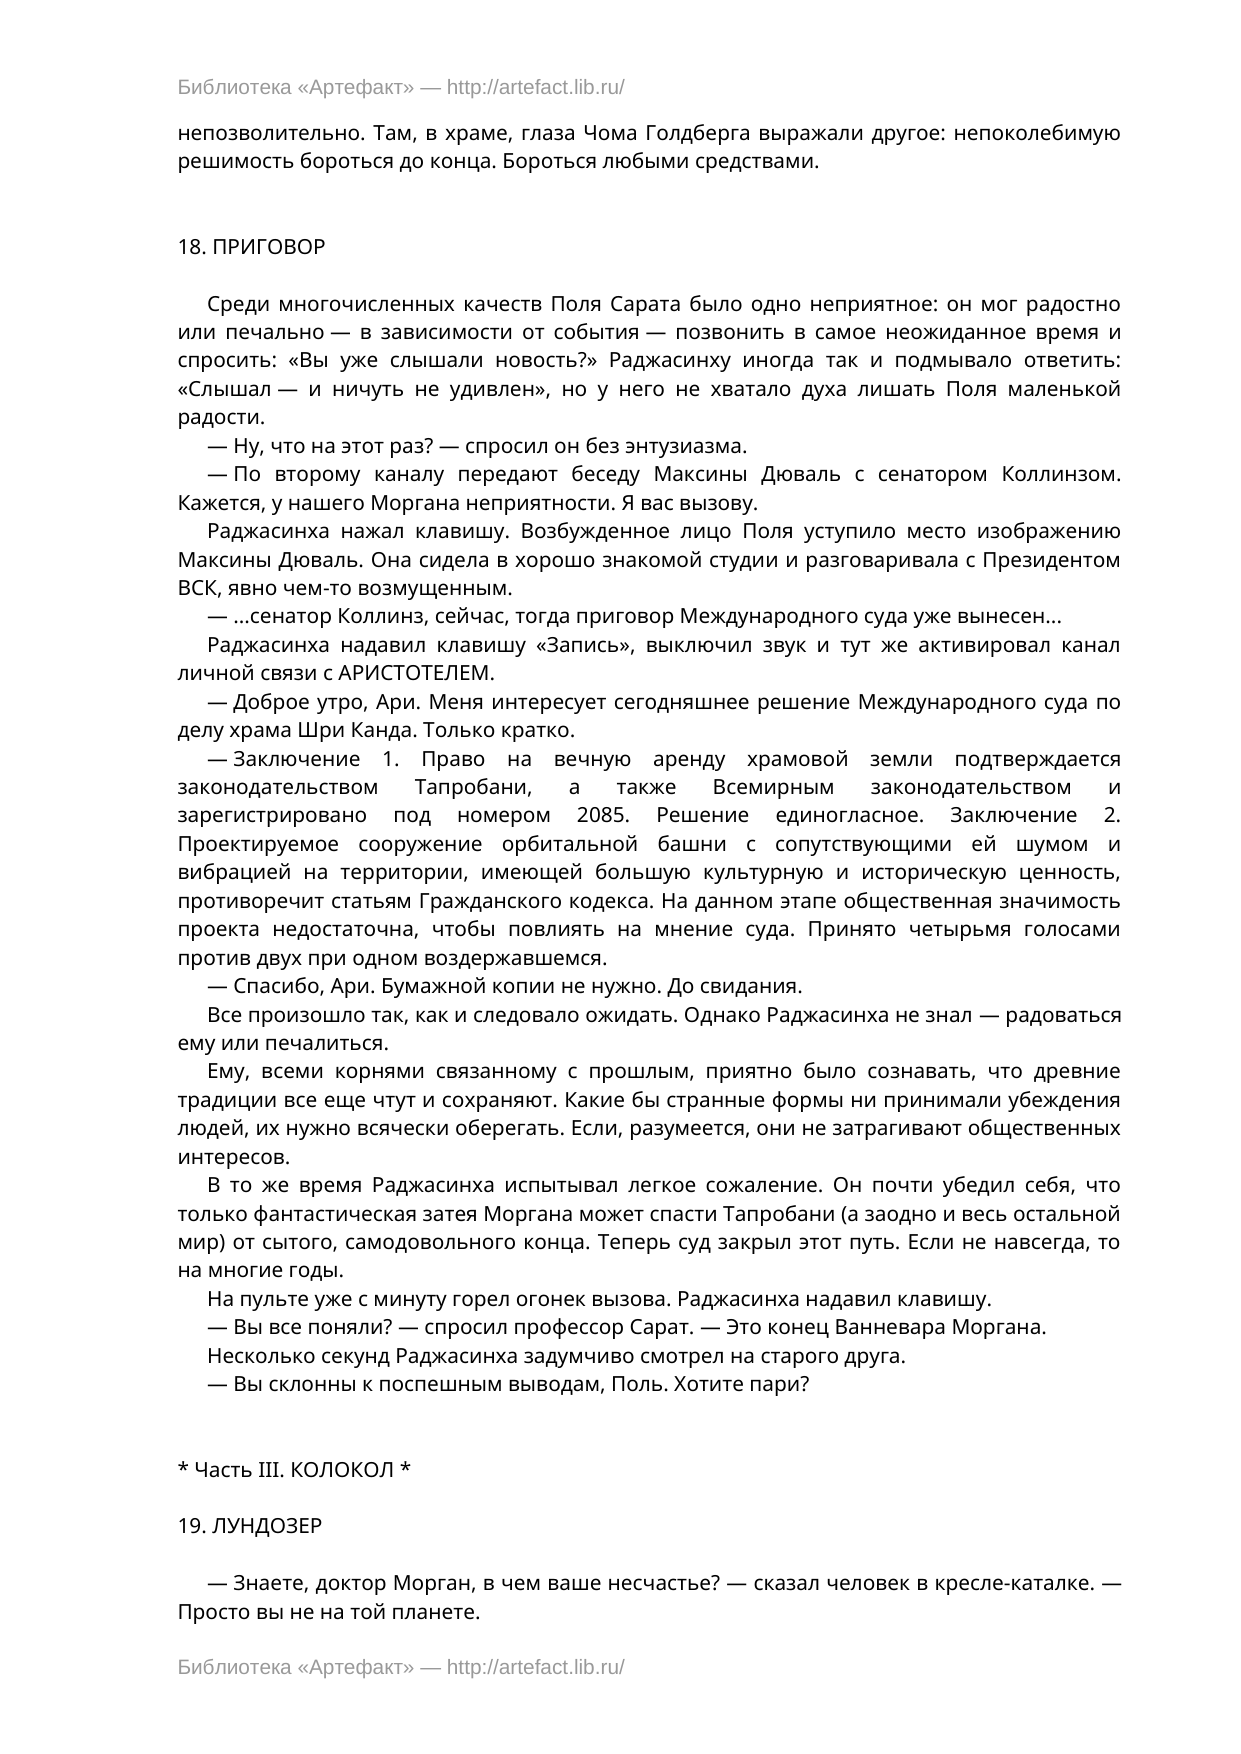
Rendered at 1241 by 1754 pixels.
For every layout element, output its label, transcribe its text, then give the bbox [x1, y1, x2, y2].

text Раджасинха надавил клавишу «Запись», выключил звук и тут же активировал канал личной связи с АРИСТОТЕЛЕМ. [177, 630, 1122, 687]
text — ...сенатор Коллинз, сейчас, тогда приговор Международного суда уже вынесен... [177, 602, 1122, 630]
text Раджасинха нажал клавишу. Возбужденное лицо Поля уступило место изображению Максины Дюваль. Она сидела в хорошо знакомой студии и разговаривала с Президентом ВСК, явно чем-то возмущенным. [177, 516, 1122, 602]
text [177, 118, 1122, 175]
text Ему, всеми корнями связанному с прошлым, приятно было сознавать, что древние традиции все еще чтут и сохраняют. Какие бы странные формы ни принимали убеждения людей, их нужно всячески оберегать. Если, разумеется, они не затрагивают общественных интересов. [177, 1057, 1122, 1170]
text — Спасибо, Ари. Бумажной копии не нужно. До свидания. [177, 971, 1122, 1000]
text Все произошло так, как и следовало ожидать. Однако Раджасинха не знал — радоваться ему или печалиться. [177, 1000, 1122, 1057]
text — Заключение 1. Право на вечную аренду храмовой земли подтверждается законодательством Тапробани, а также Всемирным законодательством и зарегистрировано под номером 2085. Решение единогласное. Заключение 2. Проектируемое сооружение орбитальной башни с сопутствующими ей шумом и вибрацией на территории, имеющей большую культурную и историческую ценность, противоречит статьям Гражданского кодекса. На данном этапе общественная значимость проекта недостаточна, чтобы повлиять на мнение суда. Принято четырьмя голосами против двух при одном воздержавшемся. [177, 744, 1122, 971]
text — Вы склонны к поспешным выводам, Поль. Хотите пари? [177, 1369, 1122, 1398]
text Среди многочисленных качеств Поля Сарата было одно неприятное: он мог радостно или печально — в зависимости от события — позвонить в самое неожиданное время и спросить: «Вы уже слышали новость?» Раджасинху иногда так и подмывало ответить: «Слышал — и ничуть не удивлен», но у него не хватало духа лишать Поля маленькой радости. [177, 289, 1122, 431]
text Несколько секунд Раджасинха задумчиво смотрел на старого друга. [177, 1341, 1122, 1369]
text В то же время Раджасинха испытывал легкое сожаление. Он почти убедил себя, что только фантастическая затея Моргана может спасти Тапробани (а заодно и весь остальной мир) от сытого, самодовольного конца. Теперь суд закрыл этот путь. Если не навсегда, то на многие годы. [177, 1170, 1122, 1284]
text На пульте уже с минуту горел огонек вызова. Раджасинха надавил клавишу. [177, 1284, 1122, 1312]
text — По второму каналу передают беседу Максины Дюваль с сенатором Коллинзом. Кажется, у нашего Моргана неприятности. Я вас вызову. [177, 459, 1122, 516]
text 19. ЛУНДОЗЕР [177, 1512, 1122, 1540]
text * Часть III. КОЛОКОЛ * [177, 1455, 1122, 1483]
text — Ну, что на этот раз? — спросил он без энтузиазма. [177, 431, 1122, 459]
text — Знаете, доктор Морган, в чем ваше несчастье? — сказал человек в кресле-каталке. — Просто вы не на той планете. [177, 1568, 1122, 1625]
text 18. ПРИГОВОР [177, 232, 1122, 260]
text — Доброе утро, Ари. Меня интересует сегодняшнее решение Международного суда по делу храма Шри Канда. Только кратко. [177, 687, 1122, 744]
text — Вы все поняли? — спросил профессор Сарат. — Это конец Ванневара Моргана. [177, 1312, 1122, 1341]
